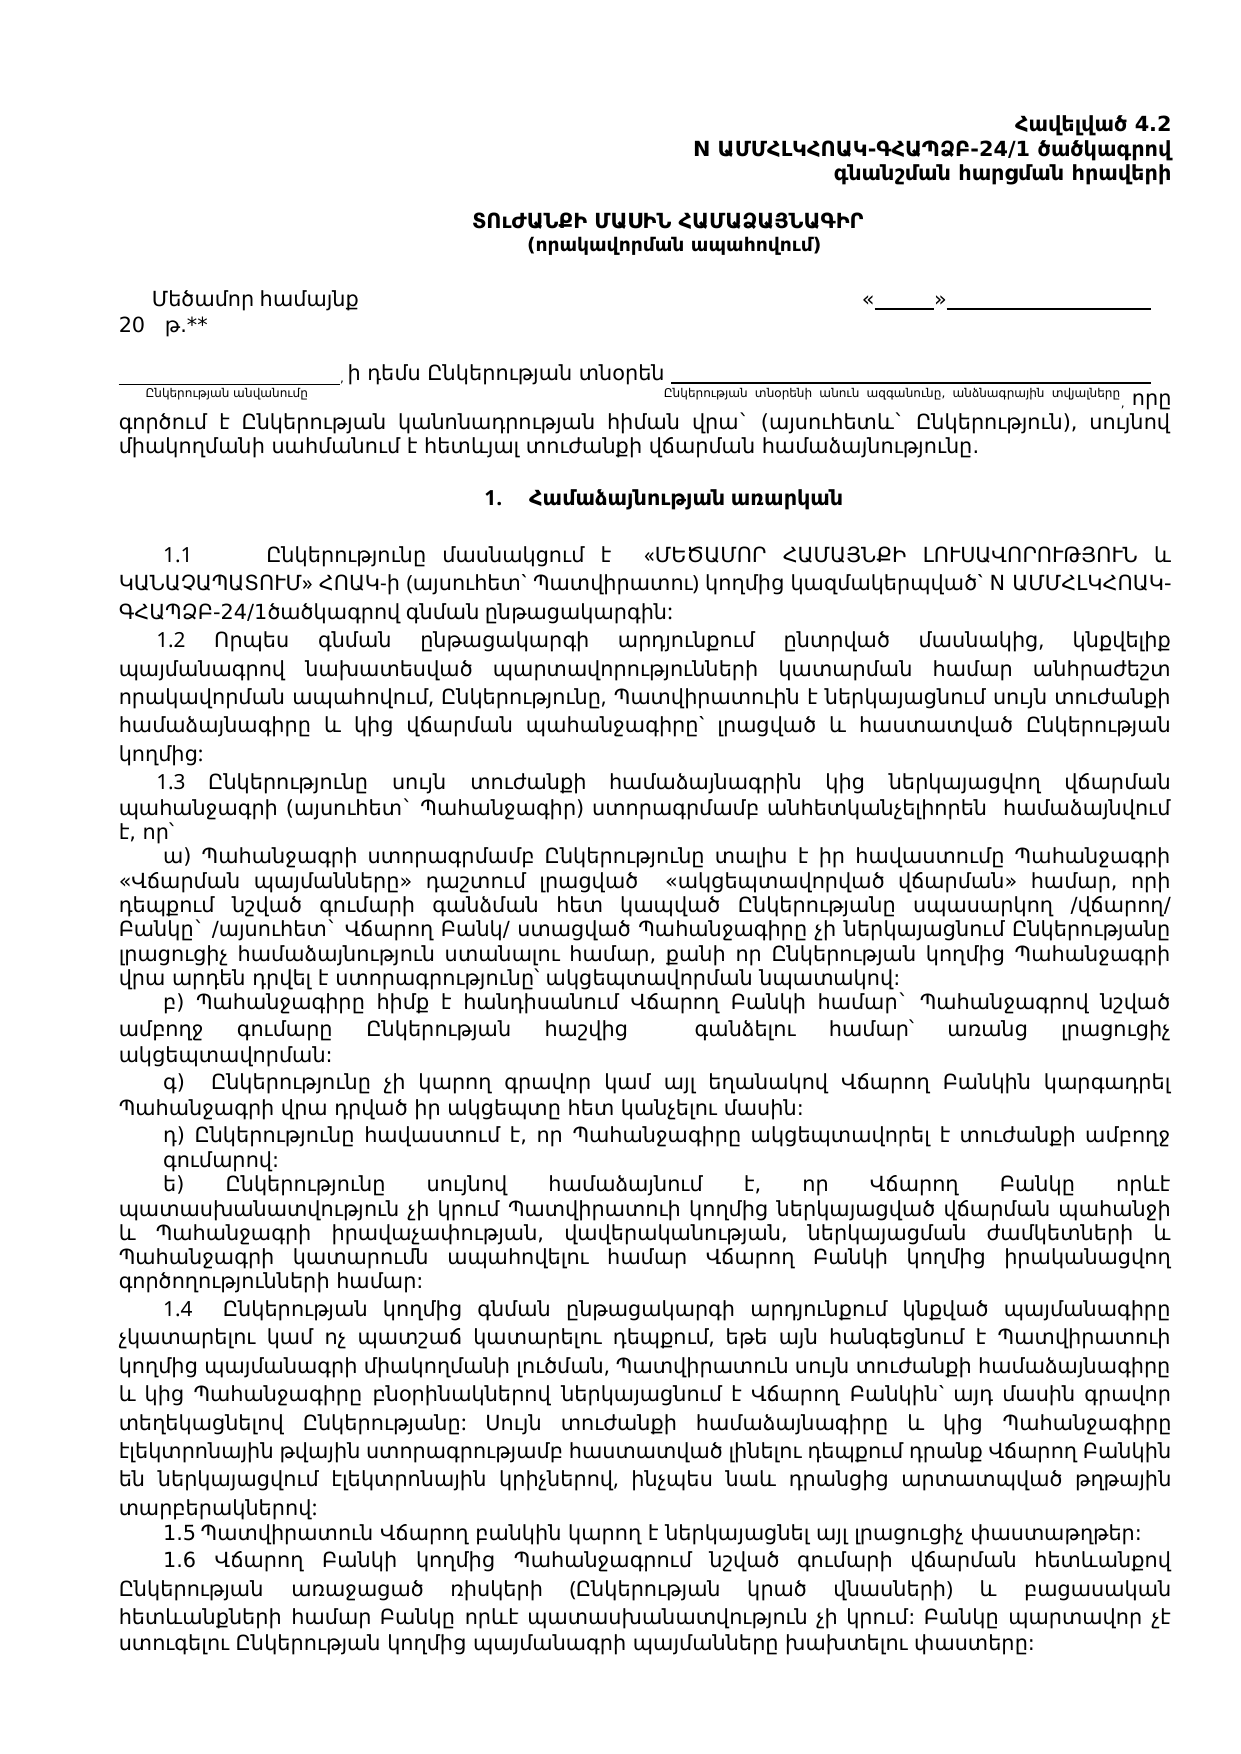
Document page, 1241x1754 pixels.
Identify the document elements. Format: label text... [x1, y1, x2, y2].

text 1.2 Որպես գնման ընթացակարգի արդյունքում ընտրված մասնակից, կնքվելիք պայմանագրով նախատեսված պարտավորությունների կատարման համար անհրաժեշտ որակավորման ապահովում, Ընկերությունը, Պատվիրատուին է ներկայացնում սույն տուժանքի համաձայնագիրը և կից վճարման պահանջագիրը` լրացված և հաստատված Ընկերության կողմից: [118, 625, 1171, 767]
text Հավելված 4.2 [118, 112, 1171, 137]
text ե) Ընկերությունը սույնով համաձայնում է, որ Վճարող Բանկը որևէ պատասխանատվություն չի կրում Պատվիրատուի կողմից ներկայացված վճարման պահանջի և Պահանջագրի իրավաչափության, վավերականության, ներկայացման ժամկետների և Պահանջագրի կատարումն ապահովելու համար Վճարող Բանկի կողմից իրականացվող գործողությունների համար: [118, 1172, 1171, 1294]
text 1.4 Ընկերության կողմից գնման ընթացակարգի արդյունքում կնքված պայմանագիրը չկատարելու կամ ոչ պատշաճ կատարելու դեպքում, եթե այն հանգեցնում է Պատվիրատուի կողմից պայմանագրի միակողմանի լուծման, Պատվիրատուն սույն տուժանքի համաձայնագիրը և կից Պահանջագիրը բնօրինակներով ներկայացնում է Վճարող Բանկին` այդ մասին գրավոր տեղեկացնելով Ընկերությանը: Սույն տուժանքի համաձայնագիրը և կից Պահանջագիրը էլեկտրոնային թվային ստորագրությամբ հաստատված լինելու դեպքում դրանք Վճարող Բանկին են ներկայացվում էլեկտրոնային կրիչներով, ինչպես նաև դրանցից արտատպված թղթային տարբերակներով: [118, 1294, 1171, 1521]
list Համաձայնության առարկան [156, 483, 1171, 511]
text գնանշման հարցման հրավերի [118, 161, 1171, 185]
text N ԱՄՄՀԼԿՀՈԱԿ-ԳՀԱՊՁԲ-24/1 ծածկագրով [118, 137, 1171, 161]
text գ) Ընկերությունը չի կարող գրավոր կամ այլ եղանակով Վճարող Բանկին կարգադրել Պահանջագրի վրա դրված իր ակցեպտը հետ կանչելու մասին: [118, 1067, 1171, 1120]
text ա) Պահանջագրի ստորագրմամբ Ընկերությունը տալիս է իր հավաստումը Պահանջագրի «Վճարման պայմանները» դաշտում լրացված «ակցեպտավորված վճարման» համար, որի դեպքում նշված գումարի գանձման հետ կապված Ընկերությանը սպասարկող /վճարող/ Բանկը` /այսուհետ` Վճարող Բանկ/ ստացված Պահանջագիրը չի ներկայացնում Ընկերությանը լրացուցիչ համաձայնություն ստանալու համար, քանի որ Ընկերության կողմից Պահանջագրի վրա արդեն դրվել է ստորագրությունը՝ ակցեպտավորման նպատակով: [118, 844, 1171, 990]
text (որակավորման ապահովում) [118, 234, 1171, 256]
text դ) Ընկերությունը հավաստում է, որ Պահանջագիրը ակցեպտավորել է տուժանքի ամբողջ գումարով: [163, 1120, 1171, 1172]
list Ընկերությունը մասնակցում է «ՄԵԾԱՄՈՐ ՀԱՄԱՅՆՔԻ ԼՈՒՍԱՎՈՐՈՒԹՅՈՒՆ և ԿԱՆԱՉԱՊԱՏՈՒՄ» ՀՈԱԿ-ի (այսուհետ` Պատվիրատու) կողմից կազմակերպված` N ԱՄՄՀԼԿՀՈԱԿ-ԳՀԱՊՁԲ-24/1ծածկագրով գնման ընթացակարգին: [118, 540, 1171, 625]
text ՏՈւԺԱՆՔԻ ՄԱՍԻՆ ՀԱՄԱՁԱՅՆԱԳԻՐ [118, 209, 1171, 234]
text 1.6 Վճարող Բանկի կողմից Պահանջագրում նշված գումարի վճարման հետևանքով Ընկերության առաջացած ռիսկերի (Ընկերության կրած վնասների) և բացասական հետևանքների համար Բանկը որևէ պատասխանատվություն չի կրում: Բանկը պարտավոր չէ ստուգելու Ընկերության կողմից պայմանագրի պայմանները խախտելու փաստերը: [118, 1546, 1171, 1655]
text բ) Պահանջագիրը հիմք է հանդիսանում Վճարող Բանկի համար` Պահանջագրով նշված ամբողջ գումարը Ընկերության հաշվից գանձելու համար՝ առանց լրացուցիչ ակցեպտավորման: [118, 990, 1171, 1067]
list Պատվիրատուն Վճարող բանկին կարող է ներկայացնել այլ լրացուցիչ փաստաթղթեր: [163, 1521, 1171, 1546]
text Ընկերության անվանումը Ընկերության տնօրենի անուն ազգանունը, անձնագրային տվյալները, որը գործում է Ընկերության կանոնադրության հիման վրա` (այսուհետև` Ընկերություն), սույնով միակողմանի սահմանում է հետևյալ տուժանքի վճարման համաձայնությունը. [118, 386, 1171, 458]
text Մեծամոր համայնք « » 20 թ.** [118, 284, 1171, 337]
text , ի դեմս Ընկերության տնօրեն [118, 361, 1171, 386]
text 1.3 Ընկերությունը սույն տուժանքի համաձայնագրին կից ներկայացվող վճարման պահանջագրի (այսուհետ` Պահանջագիր) ստորագրմամբ անհետկանչելիորեն համաձայնվում է, որ՝ [118, 767, 1171, 844]
